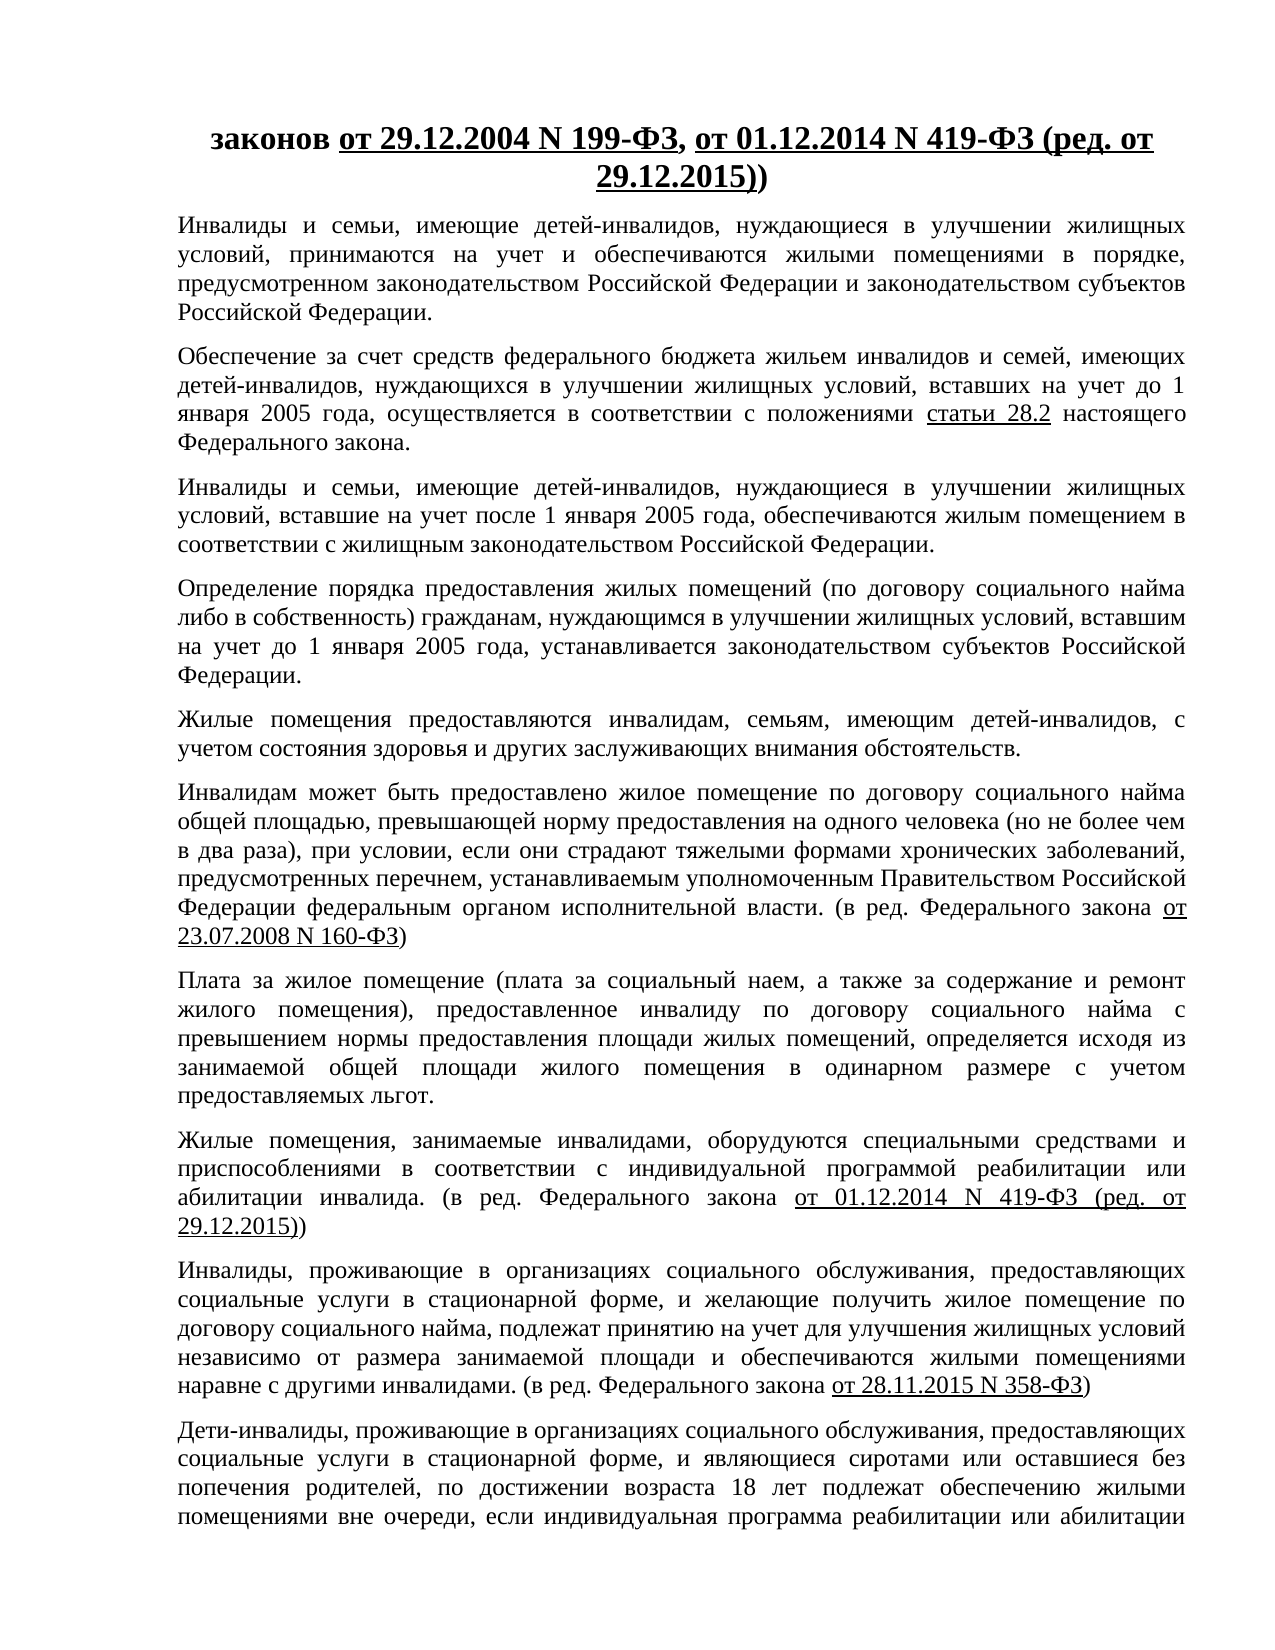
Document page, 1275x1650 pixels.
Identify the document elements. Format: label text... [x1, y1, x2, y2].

text Плата за жилое помещение (плата за социальный наем, а также за содержание и ремонт жилого помещения), предоставленное инвалиду по договору социального найма с превышением нормы предоставления площади жилых помещений, определяется исходя из занимаемой общей площади жилого помещения в одинарном размере с учетом предоставляемых льгот. [177, 965, 1186, 1109]
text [177, 118, 1186, 195]
text Обеспечение за счет средств федерального бюджета жильем инвалидов и семей, имеющих детей-инвалидов, нуждающихся в улучшении жилищных условий, вставших на учет до 1 января 2005 года, осуществляется в соответствии с положениями статьи 28.2 настоящего Федерального закона. [177, 341, 1186, 456]
text Инвалиды и семьи, имеющие детей-инвалидов, нуждающиеся в улучшении жилищных условий, принимаются на учет и обеспечиваются жилыми помещениями в порядке, предусмотренном законодательством Российской Федерации и законодательством субъектов Российской Федерации. [177, 210, 1186, 325]
text Жилые помещения предоставляются инвалидам, семьям, имеющим детей-инвалидов, с учетом состояния здоровья и других заслуживающих внимания обстоятельств. [177, 704, 1186, 762]
text Определение порядка предоставления жилых помещений (по договору социального найма либо в собственность) гражданам, нуждающимся в улучшении жилищных условий, вставшим на учет до 1 января 2005 года, устанавливается законодательством субъектов Российской Федерации. [177, 573, 1186, 688]
text Инвалиды и семьи, имеющие детей-инвалидов, нуждающиеся в улучшении жилищных условий, вставшие на учет после 1 января 2005 года, обеспечиваются жилым помещением в соответствии с жилищным законодательством Российской Федерации. [177, 472, 1186, 558]
text Инвалидам может быть предоставлено жилое помещение по договору социального найма общей площадью, превышающей норму предоставления на одного человека (но не более чем в два раза), при условии, если они страдают тяжелыми формами хронических заболеваний, предусмотренных перечнем, устанавливаемым уполномоченным Правительством Российской Федерации федеральным органом исполнительной власти. (в ред. Федерального закона от 23.07.2008 N 160-ФЗ) [177, 777, 1186, 950]
text Инвалиды, проживающие в организациях социального обслуживания, предоставляющих социальные услуги в стационарной форме, и желающие получить жилое помещение по договору социального найма, подлежат принятию на учет для улучшения жилищных условий независимо от размера занимаемой площади и обеспечиваются жилыми помещениями наравне с другими инвалидами. (в ред. Федерального закона от 28.11.2015 N 358-ФЗ) [177, 1255, 1186, 1399]
text Жилые помещения, занимаемые инвалидами, оборудуются специальными средствами и приспособлениями в соответствии с индивидуальной программой реабилитации или абилитации инвалида. (в ред. Федерального закона от 01.12.2014 N 419-ФЗ (ред. от 29.12.2015)) [177, 1125, 1186, 1240]
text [177, 1415, 1186, 1530]
